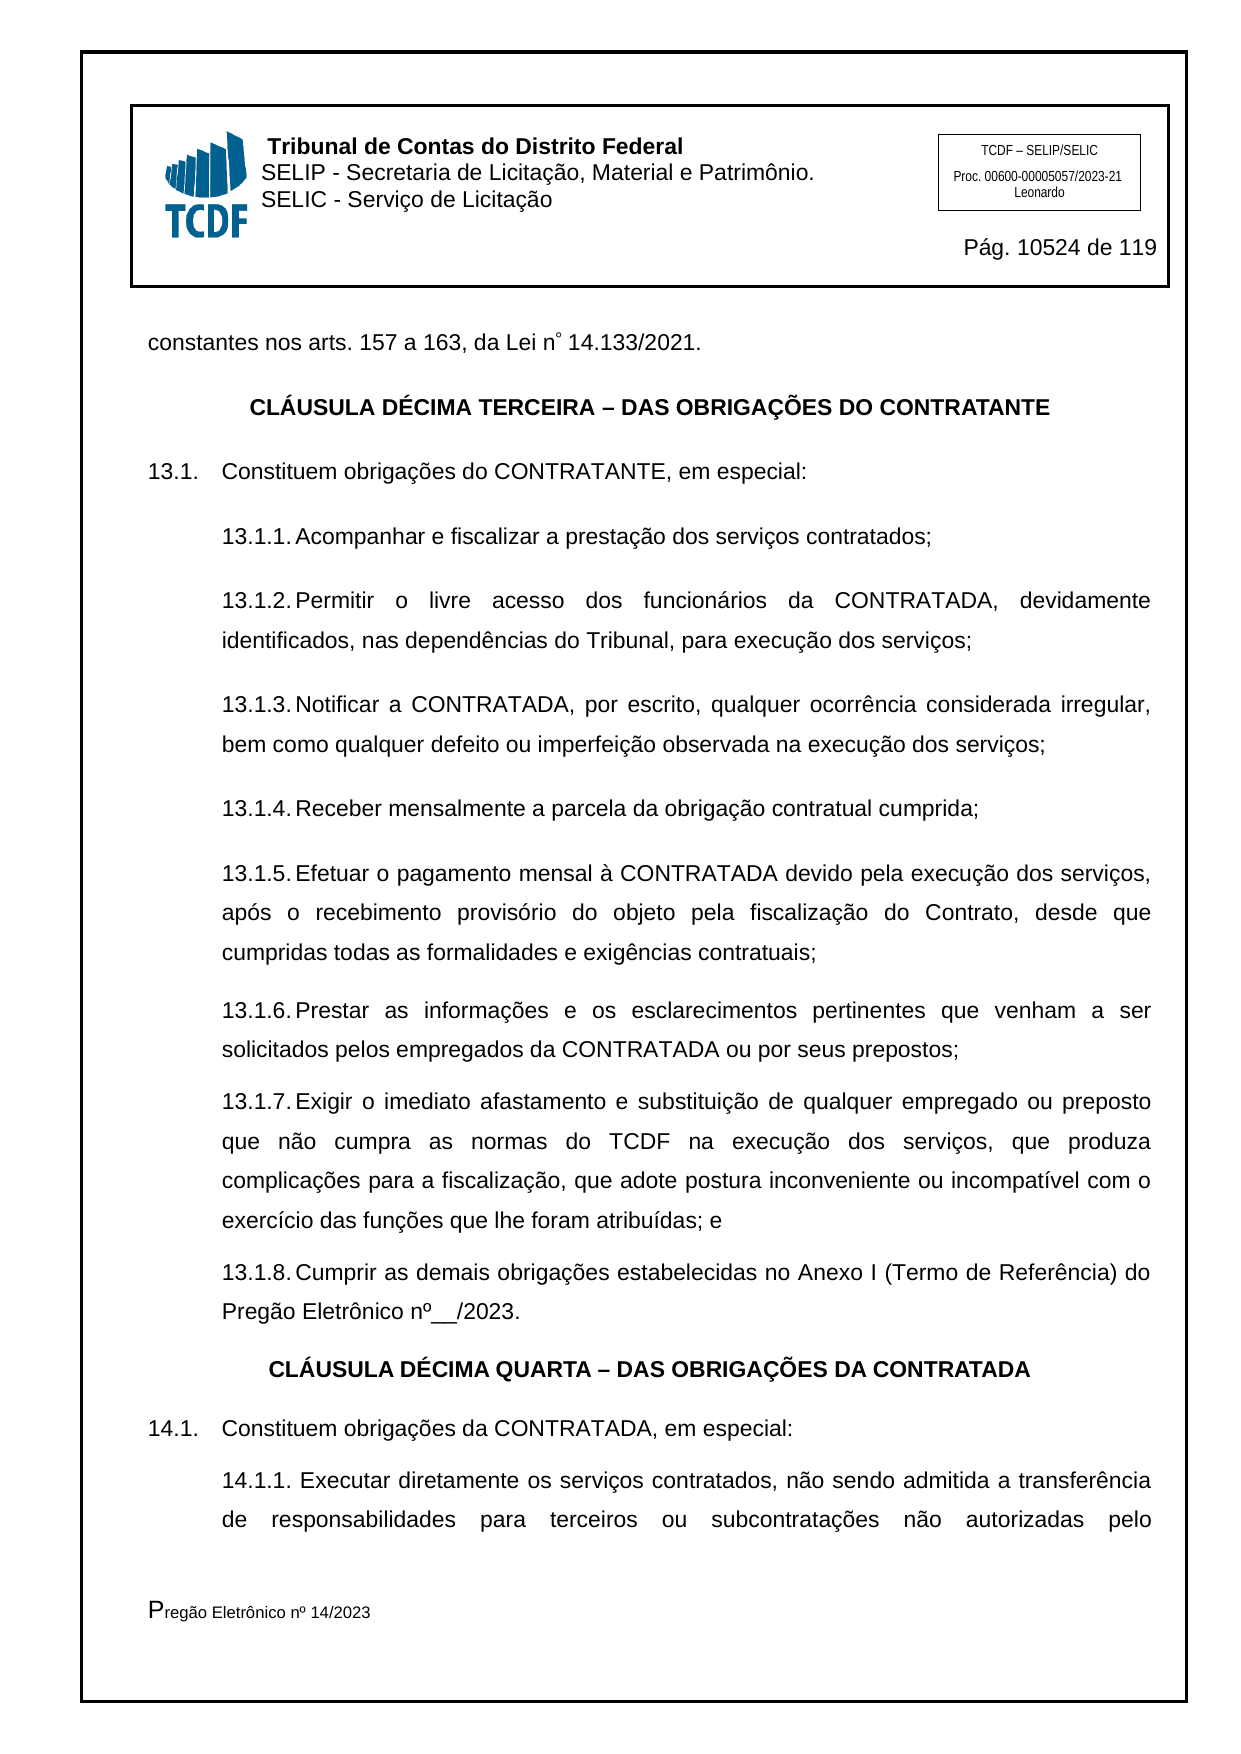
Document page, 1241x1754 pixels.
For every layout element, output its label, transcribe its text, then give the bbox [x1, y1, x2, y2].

picture [150, 128, 262, 240]
list 13.1.8. Cumprir as demais obrigações estabelecidas no Anexo I (Termo de Referência) do Pregão Eletrônico nº__/2023. [222, 1259, 1152, 1324]
list 13.1.3. Notificar a CONTRATADA, por escrito, qualquer ocorrência considerada irregular, bem como qualquer defeito ou imperfeição observada na execução dos serviços; [222, 691, 1152, 757]
list 13.1.6. Prestar as informações e os esclarecimentos pertinentes que venham a ser solicitados pelos empregados da CONTRATADA ou por seus prepostos; [222, 997, 1152, 1063]
list 13.1.5. Efetuar o pagamento mensal à CONTRATADA devido pela execução dos serviços, após o recebimento provisório do objeto pela fiscalização do Contrato, desde que cumpridas todas as formalidades e exigências contratuais; [222, 859, 1152, 965]
list 13.1.7. Exigir o imediato afastamento e substituição de qualquer empregado ou preposto que não cumpra as normas do TCDF na execução dos serviços, que produza complicações para a fiscalização, que adote postura inconveniente ou incompatível com o exercício das funções que lhe foram atribuídas; e [222, 1088, 1152, 1233]
text CLÁUSULA DÉCIMA TERCEIRA – DAS OBRIGAÇÕES DO CONTRATANTE [148, 394, 1152, 420]
list 13.1.1. Acompanhar e fiscalizar a prestação dos serviços contratados; [222, 523, 1152, 549]
text 14.1. Constituem obrigações da CONTRATADA, em especial: [148, 1414, 1152, 1441]
text 12.6. Na aplicação das sanções previstas nesta cláusula serão observadas as disposições constantes nos arts. 157 a 163, da Lei n 14.133/2021. [148, 329, 1152, 356]
list 13.1.4. Receber mensalmente a parcela da obrigação contratual cumprida; [222, 795, 1152, 821]
text CLÁUSULA DÉCIMA QUARTA – DAS OBRIGAÇÕES DA CONTRATADA [148, 1356, 1152, 1383]
list 13.1.2. Permitir o livre acesso dos funcionários da CONTRATADA, devidamente identificados, nas dependências do Tribunal, para execução dos serviços; [222, 587, 1152, 653]
text 13.1. Constituem obrigações do CONTRATANTE, em especial: [148, 458, 1152, 484]
